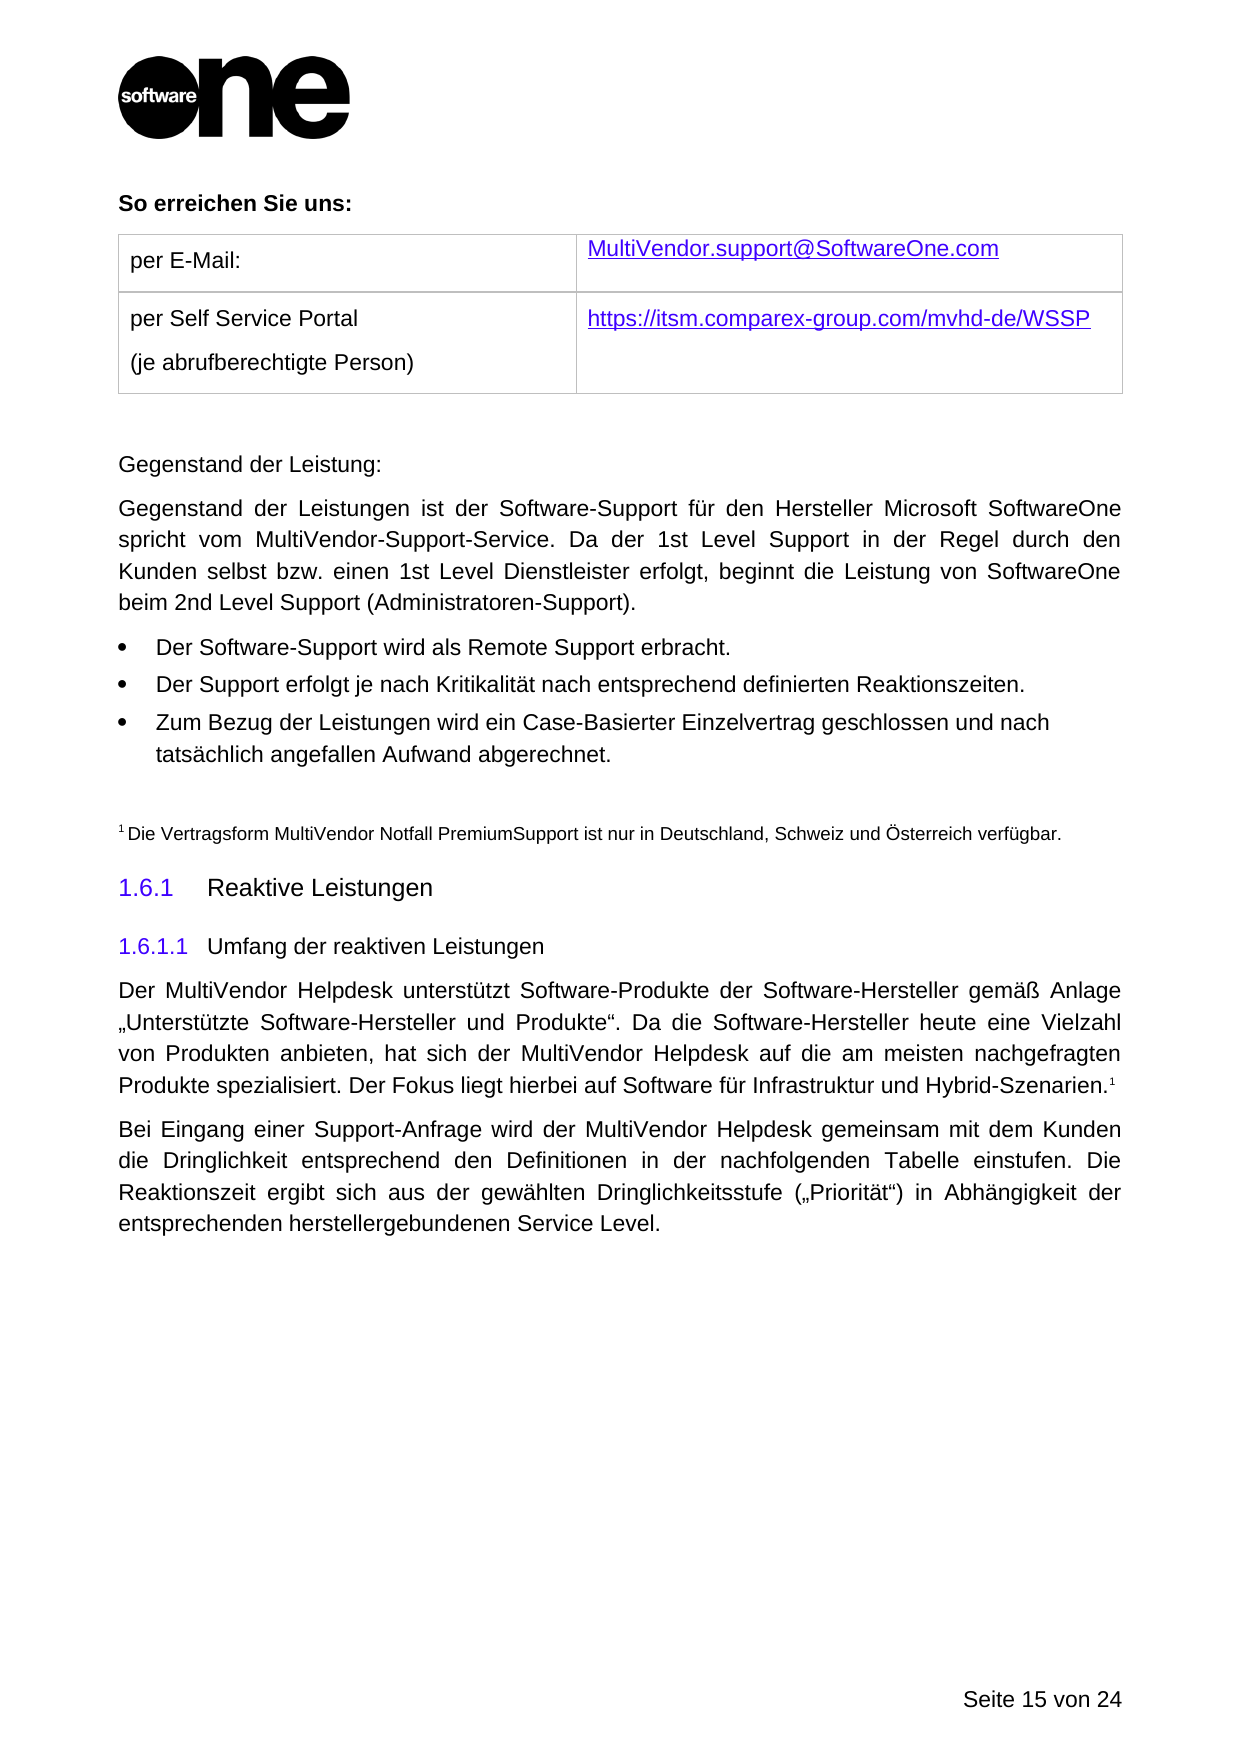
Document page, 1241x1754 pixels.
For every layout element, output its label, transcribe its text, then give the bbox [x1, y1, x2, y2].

table_cell per Self Service Portal (je abrufberechtigte Person) [119, 293, 576, 393]
text 1 Die Vertragsform MultiVendor Notfall PremiumSupport ist nur in Deutschland, Schweiz und Österreich verfügbar. [118, 822, 1122, 844]
list Zum Bezug der Leistungen wird ein Case-Basierter Einzelvertrag geschlossen und nach tatsächlich angefallen Aufwand abgerechnet. [118, 709, 1122, 767]
text Bei Eingang einer Support-Anfrage wird der MultiVendor Helpdesk gemeinsam mit dem Kunden die Dringlichkeit entsprechend den Definitionen in der nachfolgenden Tabelle einstufen. Die Reaktionszeit ergibt sich aus der gewählten Dringlichkeitsstufe („Priorität“) in Abhängigkeit der entsprechenden herstellergebundenen Service Level. [118, 1116, 1122, 1237]
picture [118, 56, 350, 139]
list Der Software-Support wird als Remote Support erbracht. [118, 633, 1122, 660]
table_header MultiVendor.support@SoftwareOne.com [577, 235, 1122, 291]
text Gegenstand der Leistungen ist der Software-Support für den Hersteller Microsoft SoftwareOne spricht vom MultiVendor-Support-Service. Da der 1st Level Support in der Regel durch den Kunden selbst bzw. einen 1st Level Dienstleister erfolgt, beginnt die Leistung von SoftwareOne beim 2nd Level Support (Administratoren-Support). [118, 495, 1122, 616]
table_header per E-Mail: [119, 235, 576, 291]
text Gegenstand der Leistung: [118, 451, 1122, 477]
subtitle Reaktive Leistungen [118, 873, 1122, 902]
list Der Support erfolgt je nach Kritikalität nach entsprechend definierten Reaktionszeiten. [118, 671, 1122, 698]
text So erreichen Sie uns: [118, 190, 1122, 216]
table_cell https://itsm.comparex-group.com/mvhd-de/WSSP [577, 293, 1122, 393]
subtitle Umfang der reaktiven Leistungen [118, 933, 1122, 959]
text Der MultiVendor Helpdesk unterstützt Software-Produkte der Software-Hersteller gemäß Anlage „Unterstützte Software-Hersteller und Produkte“. Da die Software-Hersteller heute eine Vielzahl von Produkten anbieten, hat sich der MultiVendor Helpdesk auf die am meisten nachgefragten Produkte spezialisiert. Der Fokus liegt hierbei auf Software für Infrastruktur und Hybrid-Szenarien.1 [118, 977, 1122, 1098]
